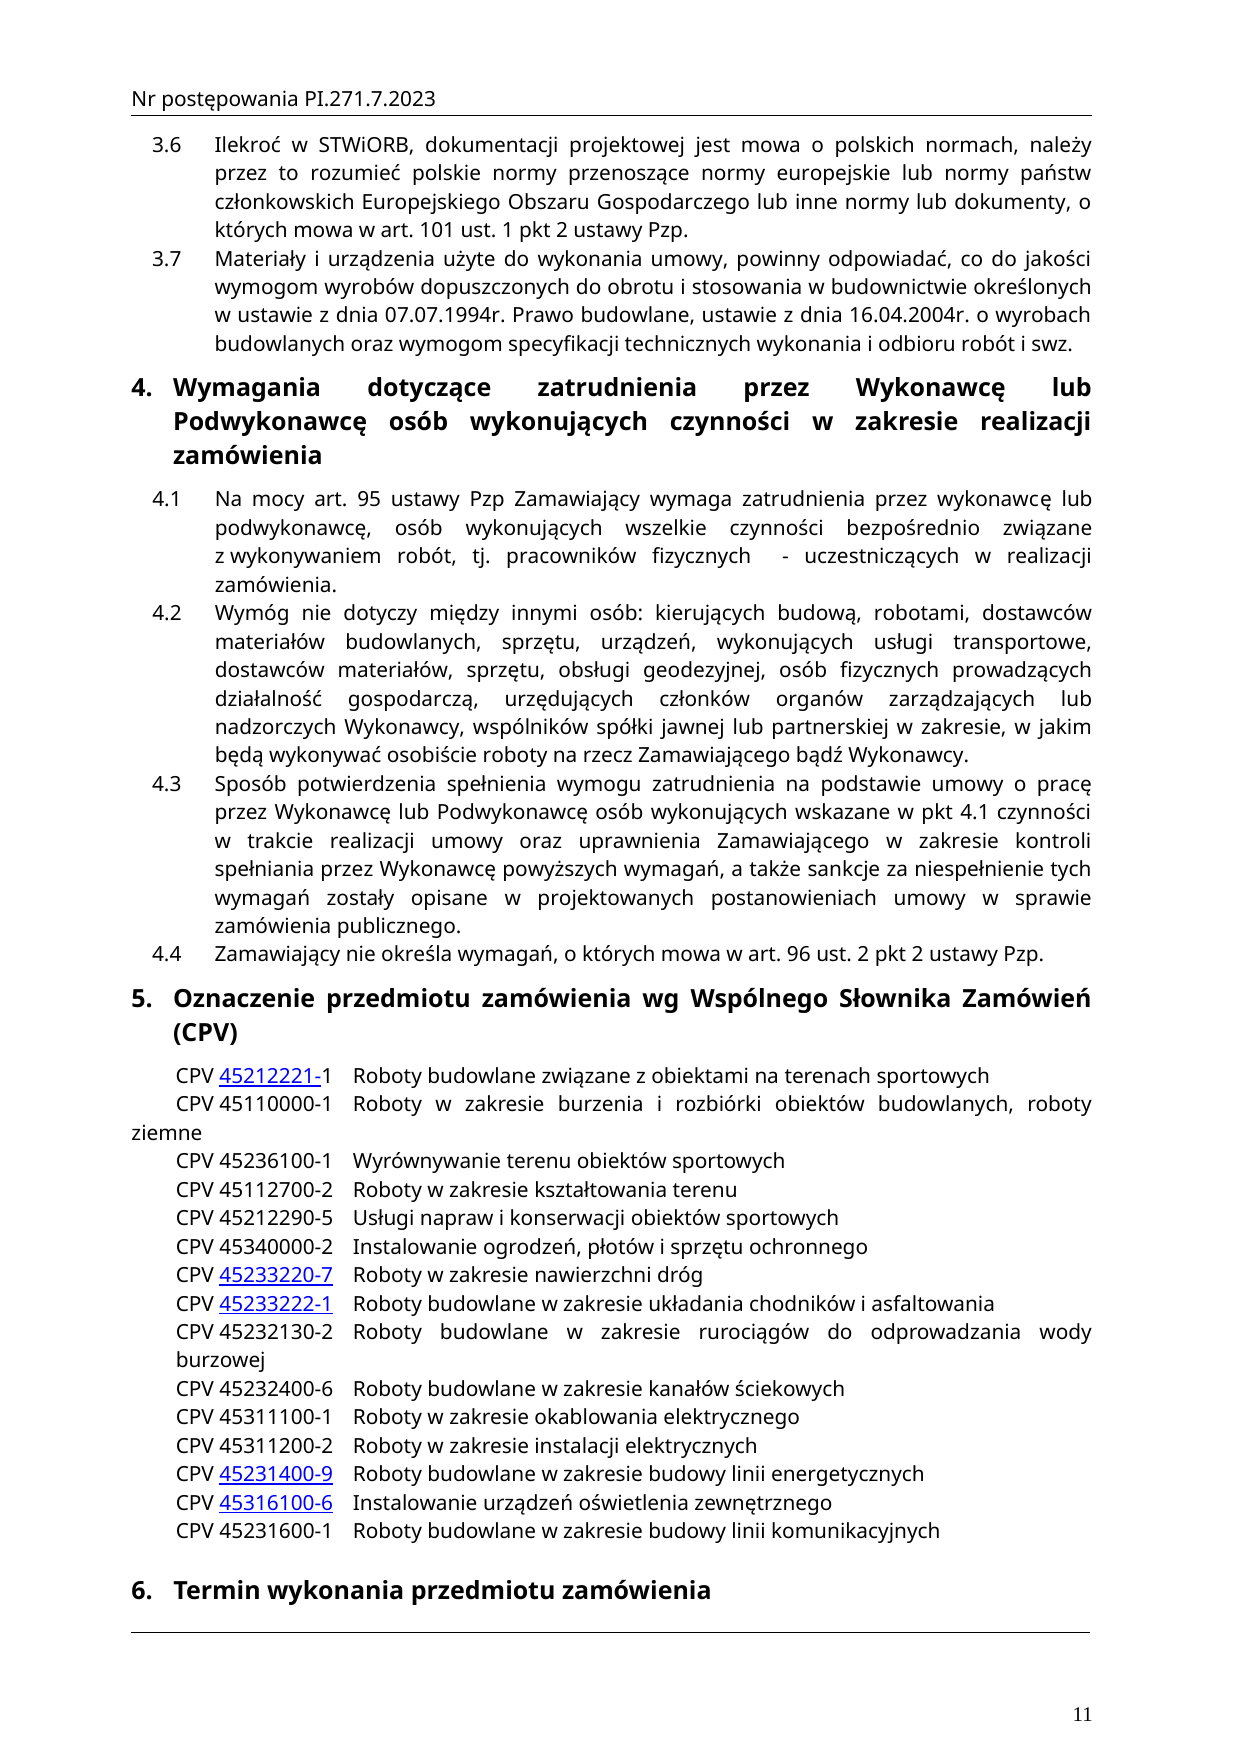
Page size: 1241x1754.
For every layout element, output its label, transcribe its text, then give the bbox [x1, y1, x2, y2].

text CPV 45236100-1 Wyrównywanie terenu obiektów sportowych [131, 1146, 1092, 1175]
subtitle Oznaczenie przedmiotu zamówienia wg Wspólnego Słownika Zamówień (CPV) [131, 981, 1092, 1049]
text CPV 45311100-1 Roboty w zakresie okablowania elektrycznego [176, 1402, 1092, 1431]
subtitle CPV 45212221-1 Roboty budowlane związane z obiektami na terenach sportowych [175, 1061, 1092, 1089]
list Wymóg nie dotyczy między innymi osób: kierujących budową, robotami, dostawców materiałów budowlanych, sprzętu, urządzeń, wykonujących usługi transportowe, dostawców materiałów, sprzętu, obsługi geodezyjnej, osób fizycznych prowadzących działalność gospodarczą, urzędujących członków organów zarządzających lub nadzorczych Wykonawcy, wspólników spółki jawnej lub partnerskiej w zakresie, w jakim będą wykonywać osobiście roboty na rzecz Zamawiającego bądź Wykonawcy. [152, 598, 1092, 769]
list Sposób potwierdzenia spełnienia wymogu zatrudnienia na podstawie umowy o pracę przez Wykonawcę lub Podwykonawcę osób wykonujących wskazane w pkt 4.1 czynności w trakcie realizacji umowy oraz uprawnienia Zamawiającego w zakresie kontroli spełniania przez Wykonawcę powyższych wymagań, a także sankcje za niespełnienie tych wymagań zostały opisane w projektowanych postanowieniach umowy w sprawie zamówienia publicznego. [152, 769, 1092, 939]
list Materiały i urządzenia użyte do wykonania umowy, powinny odpowiadać, co do jakości wymogom wyrobów dopuszczonych do obrotu i stosowania w budownictwie określonych w ustawie z dnia 07.07.1994r. Prawo budowlane, ustawie z dnia 16.04.2004r. o wyrobach budowlanych oraz wymogom specyfikacji technicznych wykonania i odbioru robót i swz. [152, 244, 1092, 357]
text CPV 45340000-2 Instalowanie ogrodzeń, płotów i sprzętu ochronnego [176, 1232, 1092, 1260]
text CPV 45232400-6 Roboty budowlane w zakresie kanałów ściekowych [176, 1374, 1092, 1402]
text CPV 45316100-6 Instalowanie urządzeń oświetlenia zewnętrznego [176, 1488, 1092, 1516]
text CPV 45233222-1 Roboty budowlane w zakresie układania chodników i asfaltowania [176, 1289, 1092, 1317]
text CPV 45110000-1 Roboty w zakresie burzenia i rozbiórki obiektów budowlanych, roboty ziemne [131, 1089, 1092, 1146]
text CPV 45231400-9 Roboty budowlane w zakresie budowy linii energetycznych [176, 1459, 1092, 1488]
subtitle Wymagania dotyczące zatrudnienia przez Wykonawcę lub Podwykonawcę osób wykonujących czynności w zakresie realizacji zamówienia [131, 370, 1092, 472]
text CPV 45232130-2 Roboty budowlane w zakresie rurociągów do odprowadzania wody burzowej [176, 1317, 1092, 1374]
subtitle CPV 45212290-5 Usługi napraw i konserwacji obiektów sportowych [176, 1203, 1092, 1232]
text CPV 45231600-1 Roboty budowlane w zakresie budowy linii komunikacyjnych [176, 1516, 1092, 1544]
list Zamawiający nie określa wymagań, o których mowa w art. 96 ust. 2 pkt 2 ustawy Pzp. [152, 939, 1092, 968]
text CPV 45112700-2 Roboty w zakresie kształtowania terenu [131, 1175, 1092, 1203]
text CPV 45311200-2 Roboty w zakresie instalacji elektrycznych [176, 1431, 1092, 1459]
list Ilekroć w STWiORB, dokumentacji projektowej jest mowa o polskich normach, należy przez to rozumieć polskie normy przenoszące normy europejskie lub normy państw członkowskich Europejskiego Obszaru Gospodarczego lub inne normy lub dokumenty, o których mowa w art. 101 ust. 1 pkt 2 ustawy Pzp. [152, 130, 1092, 244]
subtitle Termin wykonania przedmiotu zamówienia [131, 1573, 1092, 1607]
list Na mocy art. 95 ustawy Pzp Zamawiający wymaga zatrudnienia przez wykonawcę lub podwykonawcę, osób wykonujących wszelkie czynności bezpośrednio związane z wykonywaniem robót, tj. pracowników fizycznych - uczestniczących w realizacji zamówienia. [152, 484, 1092, 598]
subtitle CPV 45233220-7 Roboty w zakresie nawierzchni dróg [176, 1260, 1092, 1289]
